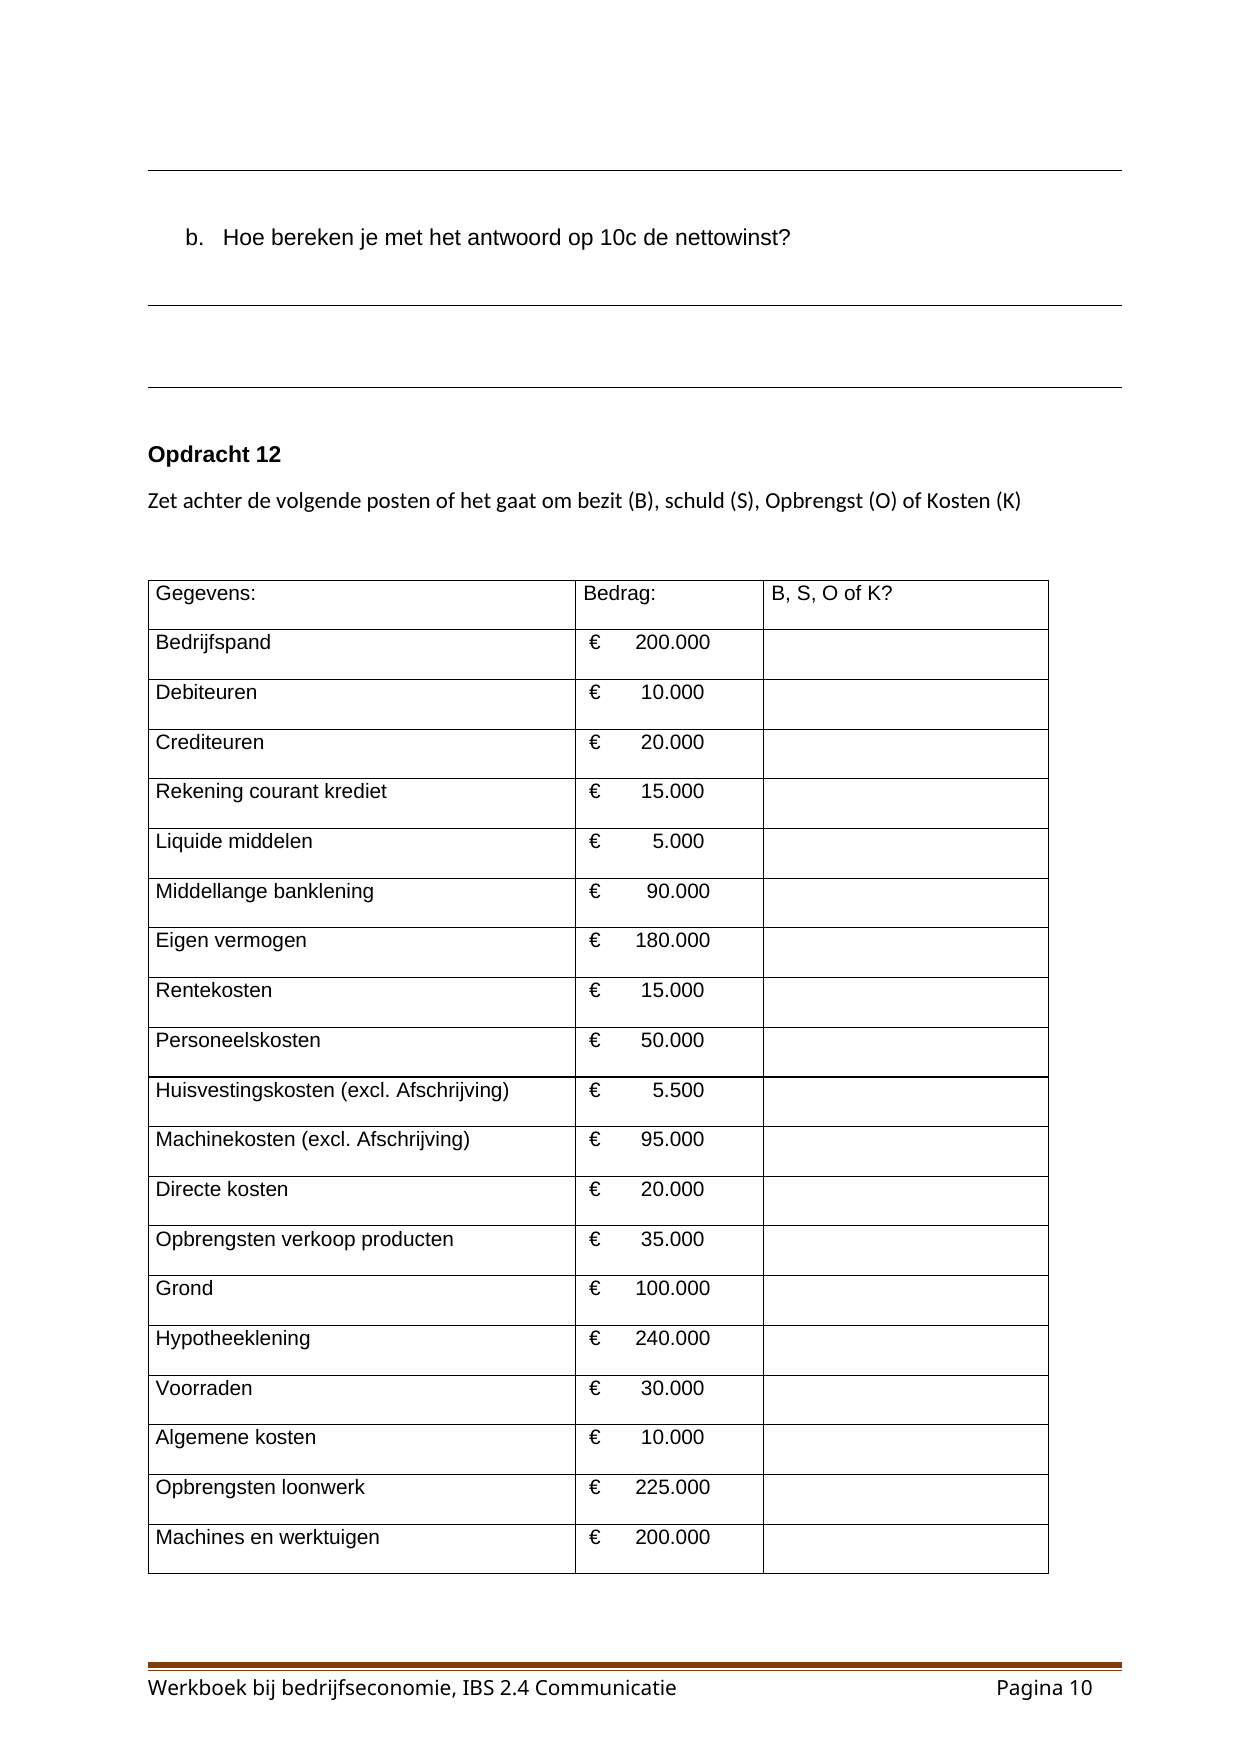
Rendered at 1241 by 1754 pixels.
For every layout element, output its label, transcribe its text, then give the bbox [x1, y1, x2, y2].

table_cell [764, 1127, 1048, 1176]
table_cell Opbrengsten loonwerk [149, 1475, 575, 1523]
table_header Gegevens: [149, 581, 575, 629]
table_cell Machines en werktuigen [149, 1525, 575, 1573]
table_header B, S, O of K? [764, 581, 1048, 629]
table_cell € 35.000 [576, 1226, 763, 1275]
table_cell Algemene kosten [149, 1425, 575, 1474]
table_cell Personeelskosten [149, 1028, 575, 1076]
table_cell € 20.000 [576, 1177, 763, 1225]
table_header Bedrag: [576, 581, 763, 629]
table_cell [764, 730, 1048, 778]
table_cell € 200.000 [576, 630, 763, 679]
list Hoe bereken je met het antwoord op 10c de nettowinst? [185, 223, 1122, 250]
table_cell Debiteuren [149, 680, 575, 728]
table_cell [764, 1078, 1048, 1126]
table_cell Rentekosten [149, 978, 575, 1027]
table_cell € 5.500 [576, 1078, 763, 1126]
table_cell € 15.000 [576, 779, 763, 828]
table_cell [764, 1525, 1048, 1573]
table_cell € 30.000 [576, 1376, 763, 1424]
table_cell € 180.000 [576, 928, 763, 977]
table_cell Grond [149, 1276, 575, 1325]
table_cell [764, 1326, 1048, 1374]
table_cell Hypotheeklening [149, 1326, 575, 1374]
table_cell Rekening courant krediet [149, 779, 575, 828]
table_cell [764, 680, 1048, 728]
table_cell [764, 928, 1048, 977]
table_cell € 10.000 [576, 1425, 763, 1474]
table_cell Eigen vermogen [149, 928, 575, 977]
table_cell € 15.000 [576, 978, 763, 1027]
text Opdracht 12 [148, 441, 1122, 467]
table_cell € 5.000 [576, 829, 763, 878]
table_cell [764, 1425, 1048, 1474]
table_cell € 90.000 [576, 879, 763, 927]
table_cell Huisvestingskosten (excl. Afschrijving) [149, 1078, 575, 1126]
table_cell € 240.000 [576, 1326, 763, 1374]
table_cell Liquide middelen [149, 829, 575, 878]
text Zet achter de volgende posten of het gaat om bezit (B), schuld (S), Opbrengst (O) of Kosten (K) [148, 486, 1122, 514]
table_cell [764, 1177, 1048, 1225]
table_cell Voorraden [149, 1376, 575, 1424]
table_cell € 100.000 [576, 1276, 763, 1325]
table_cell € 10.000 [576, 680, 763, 728]
table_cell [764, 1276, 1048, 1325]
table_cell Directe kosten [149, 1177, 575, 1225]
table_cell Opbrengsten verkoop producten [149, 1226, 575, 1275]
table_cell [764, 1028, 1048, 1076]
table_cell Crediteuren [149, 730, 575, 778]
table_cell € 95.000 [576, 1127, 763, 1176]
table_cell € 200.000 [576, 1525, 763, 1573]
table_cell € 20.000 [576, 730, 763, 778]
table_cell Middellange banklening [149, 879, 575, 927]
table_cell [764, 829, 1048, 878]
table_cell Machinekosten (excl. Afschrijving) [149, 1127, 575, 1176]
table_cell [764, 978, 1048, 1027]
table_cell [764, 1226, 1048, 1275]
table_cell [764, 630, 1048, 679]
table_cell € 50.000 [576, 1028, 763, 1076]
table_cell [764, 1376, 1048, 1424]
table_cell [764, 1475, 1048, 1523]
table_cell [764, 779, 1048, 828]
table_cell € 225.000 [576, 1475, 763, 1523]
table_cell [764, 879, 1048, 927]
table_cell Bedrijfspand [149, 630, 575, 679]
